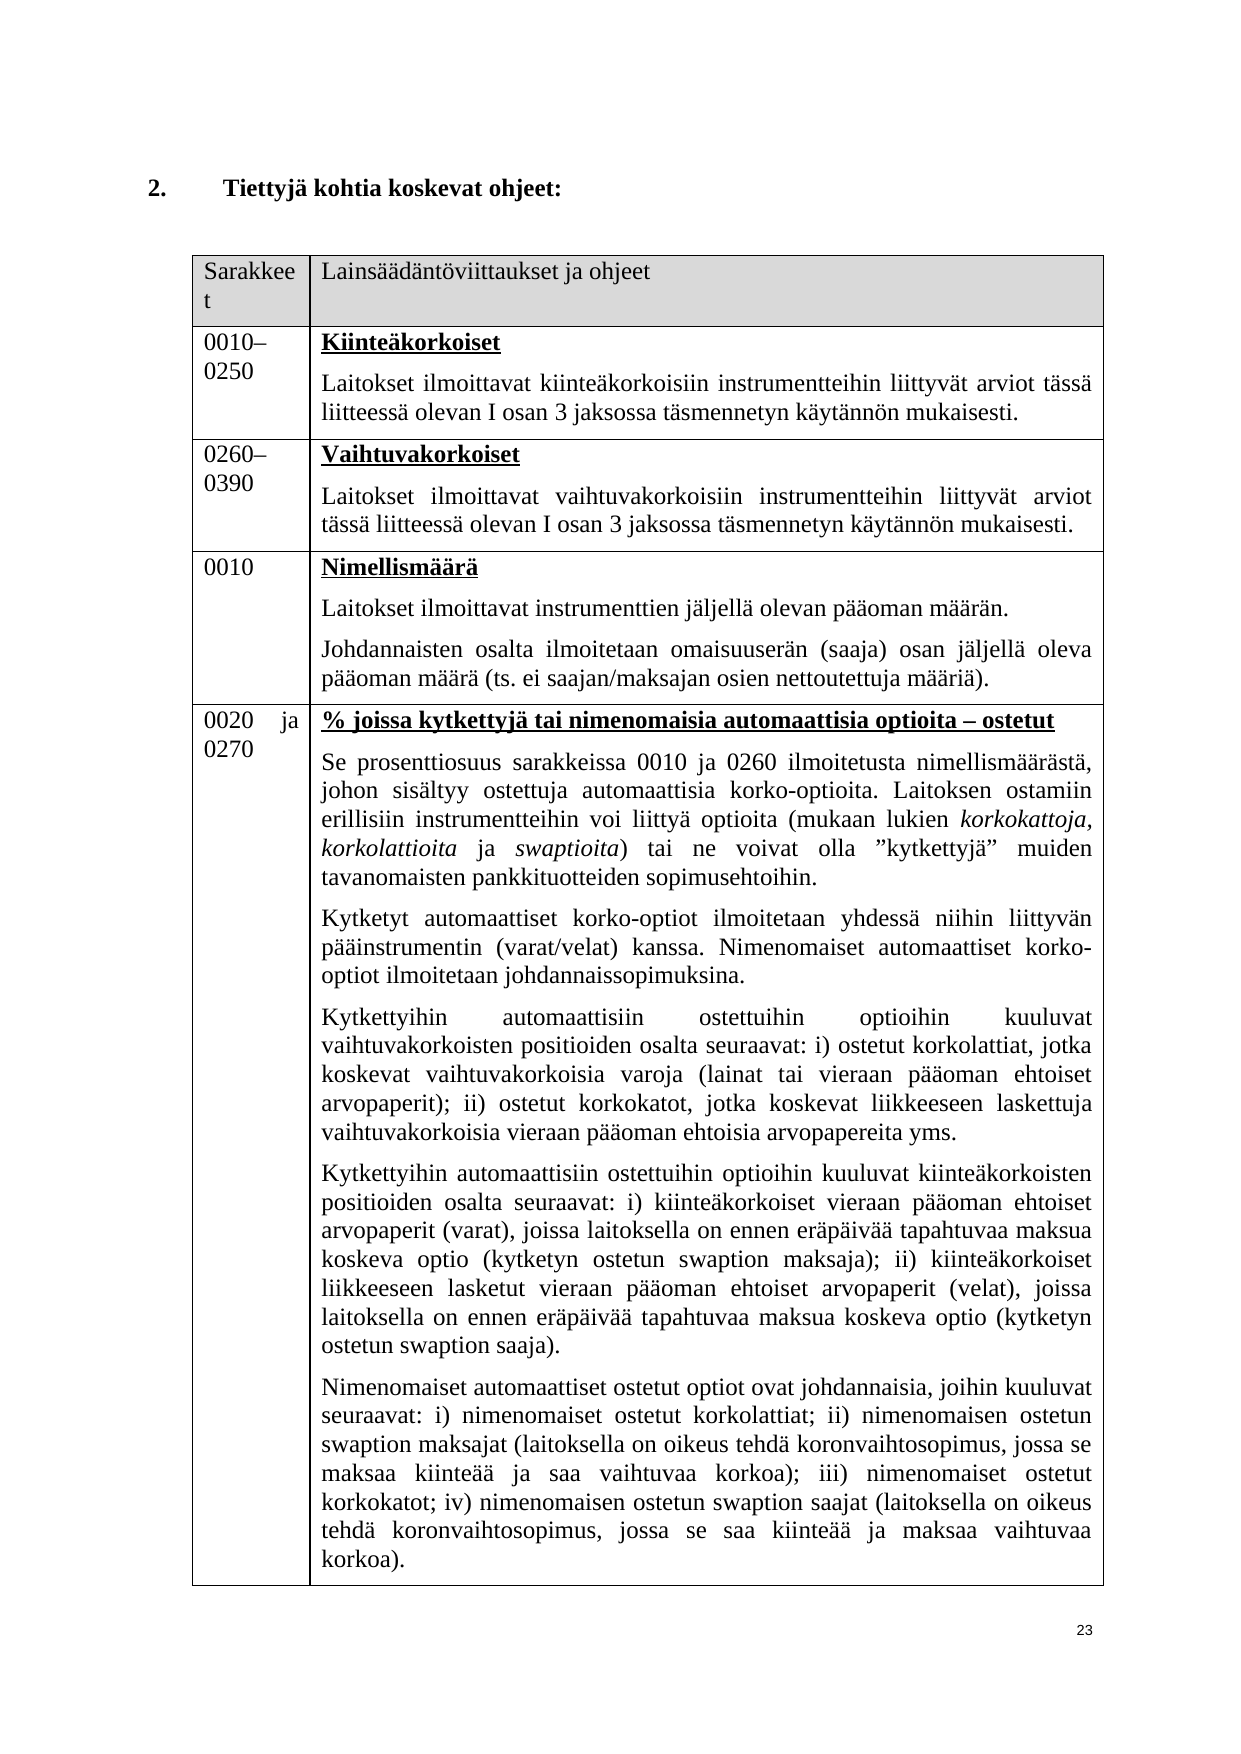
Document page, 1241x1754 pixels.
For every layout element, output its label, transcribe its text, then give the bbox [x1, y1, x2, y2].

table_cell Vaihtuvakorkoiset Laitokset ilmoittavat vaihtuvakorkoisiin instrumentteihin liittyvät arviot tässä liitteessä olevan I osan 3 jaksossa täsmennetyn käytännön mukaisesti. [311, 440, 1103, 551]
list 2. Tiettyjä kohtia koskevat ohjeet: [148, 173, 1093, 201]
table_cell Nimellismäärä Laitokset ilmoittavat instrumenttien jäljellä olevan pääoman määrän. Johdannaisten osalta ilmoitetaan omaisuuserän (saaja) osan jäljellä oleva pääoman määrä (ts. ei saajan/maksajan osien nettoutettuja määriä). [311, 552, 1103, 704]
table_cell 0020 ja 0270 [193, 705, 309, 1585]
table_cell 0260–0390 [193, 440, 309, 551]
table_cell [311, 705, 1103, 1585]
table_header Lainsäädäntöviittaukset ja ohjeet [311, 256, 1103, 326]
table_header Sarakkeet [193, 256, 309, 326]
table_cell 0010 [193, 552, 309, 704]
table_cell Kiinteäkorkoiset Laitokset ilmoittavat kiinteäkorkoisiin instrumentteihin liittyvät arviot tässä liitteessä olevan I osan 3 jaksossa täsmennetyn käytännön mukaisesti. [311, 327, 1103, 438]
table_cell 0010–0250 [193, 327, 309, 438]
